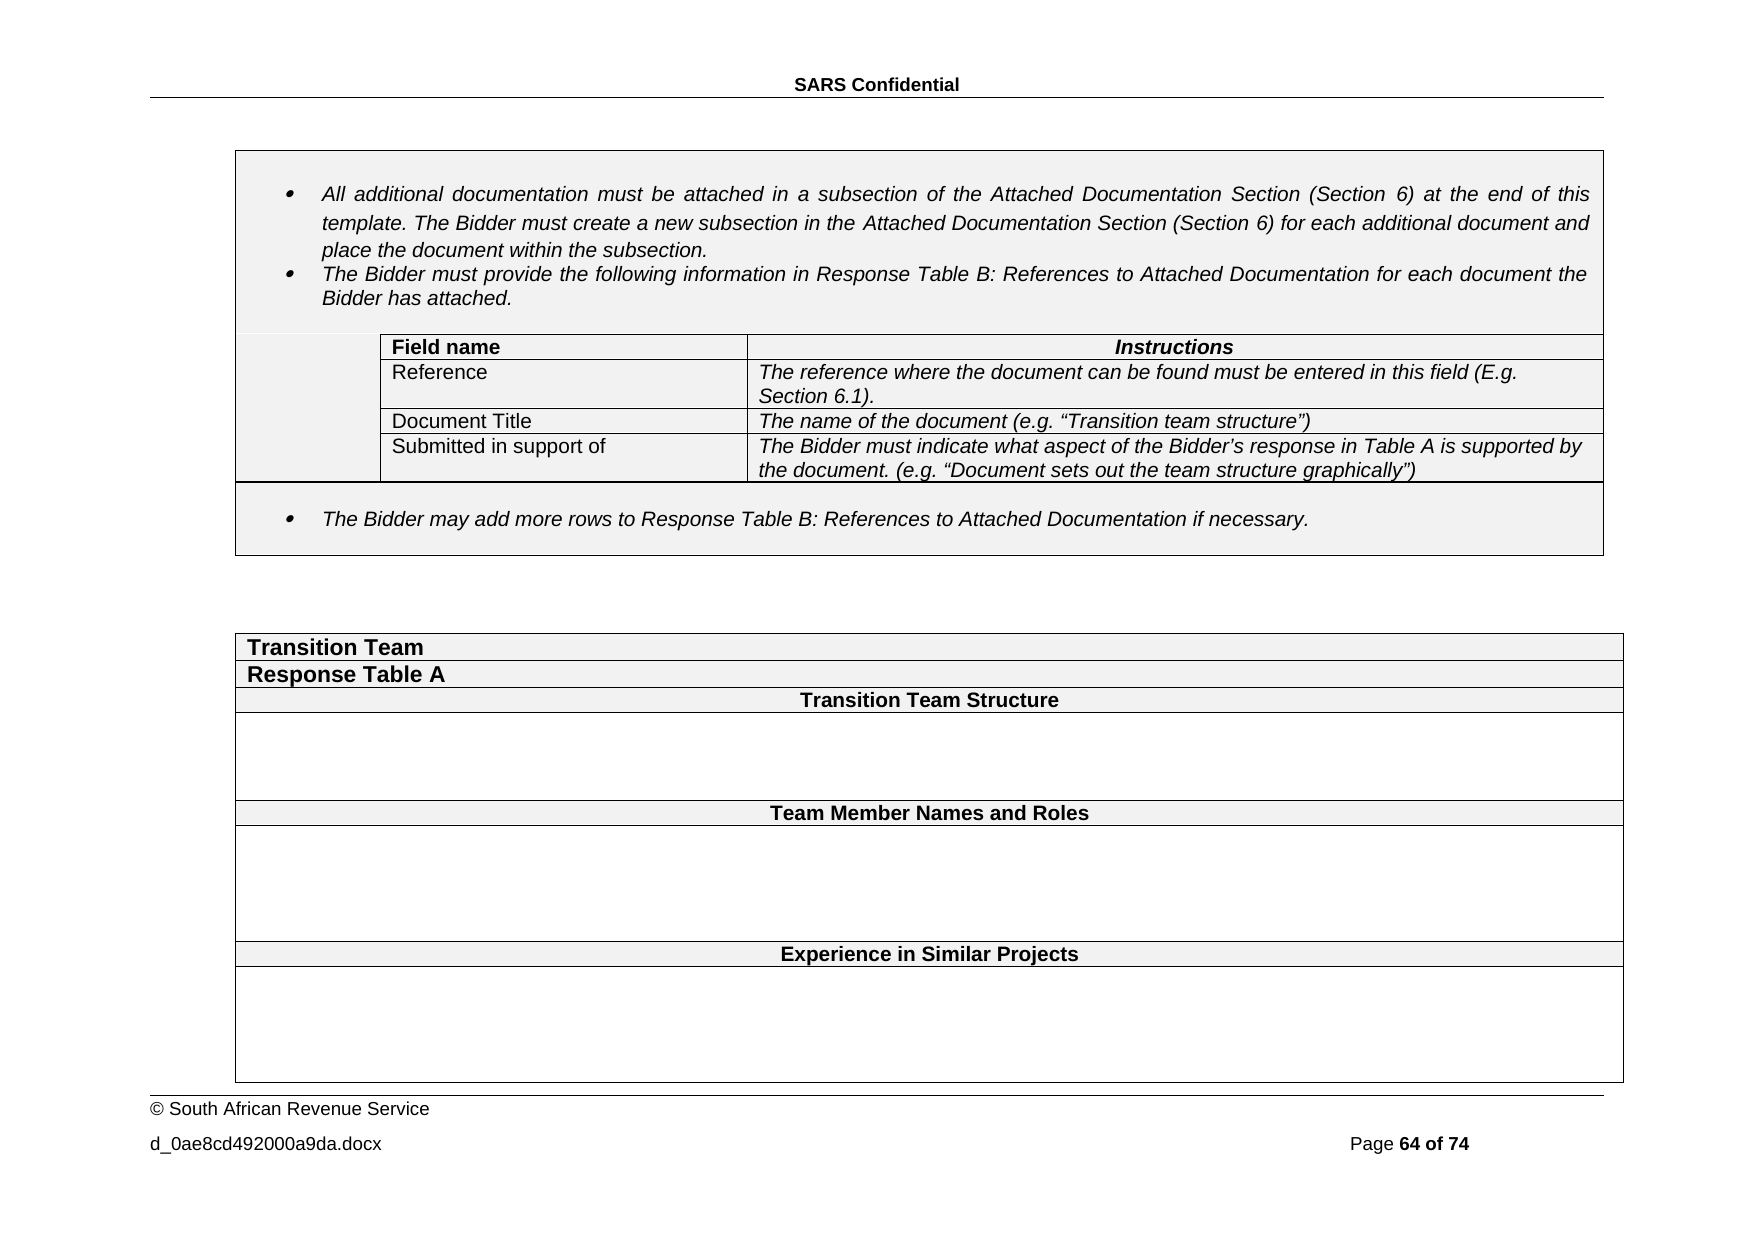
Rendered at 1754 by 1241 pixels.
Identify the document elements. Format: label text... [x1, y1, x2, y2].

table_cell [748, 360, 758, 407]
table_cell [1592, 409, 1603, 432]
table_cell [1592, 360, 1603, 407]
table_header Transition Team [236, 634, 1623, 660]
table_cell [236, 713, 1623, 799]
table_cell The Bidder may add more rows to Response Table B: References to Attached Documentation if necessary. [236, 483, 322, 554]
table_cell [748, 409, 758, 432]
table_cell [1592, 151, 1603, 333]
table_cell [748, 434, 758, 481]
table_cell Reference [381, 360, 747, 407]
table_cell [236, 334, 380, 481]
table_cell [236, 826, 1623, 941]
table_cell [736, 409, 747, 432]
table_cell Team Member Names and Roles [236, 801, 1623, 824]
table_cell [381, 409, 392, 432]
table_cell Transition Team Structure [236, 688, 1623, 712]
table_cell Experience in Similar Projects [236, 942, 1623, 966]
table_cell [236, 967, 1623, 1082]
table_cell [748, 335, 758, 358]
table_cell Response Table A [236, 661, 1623, 687]
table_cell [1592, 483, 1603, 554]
table_cell Submitted in support of [381, 434, 747, 481]
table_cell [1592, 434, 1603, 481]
